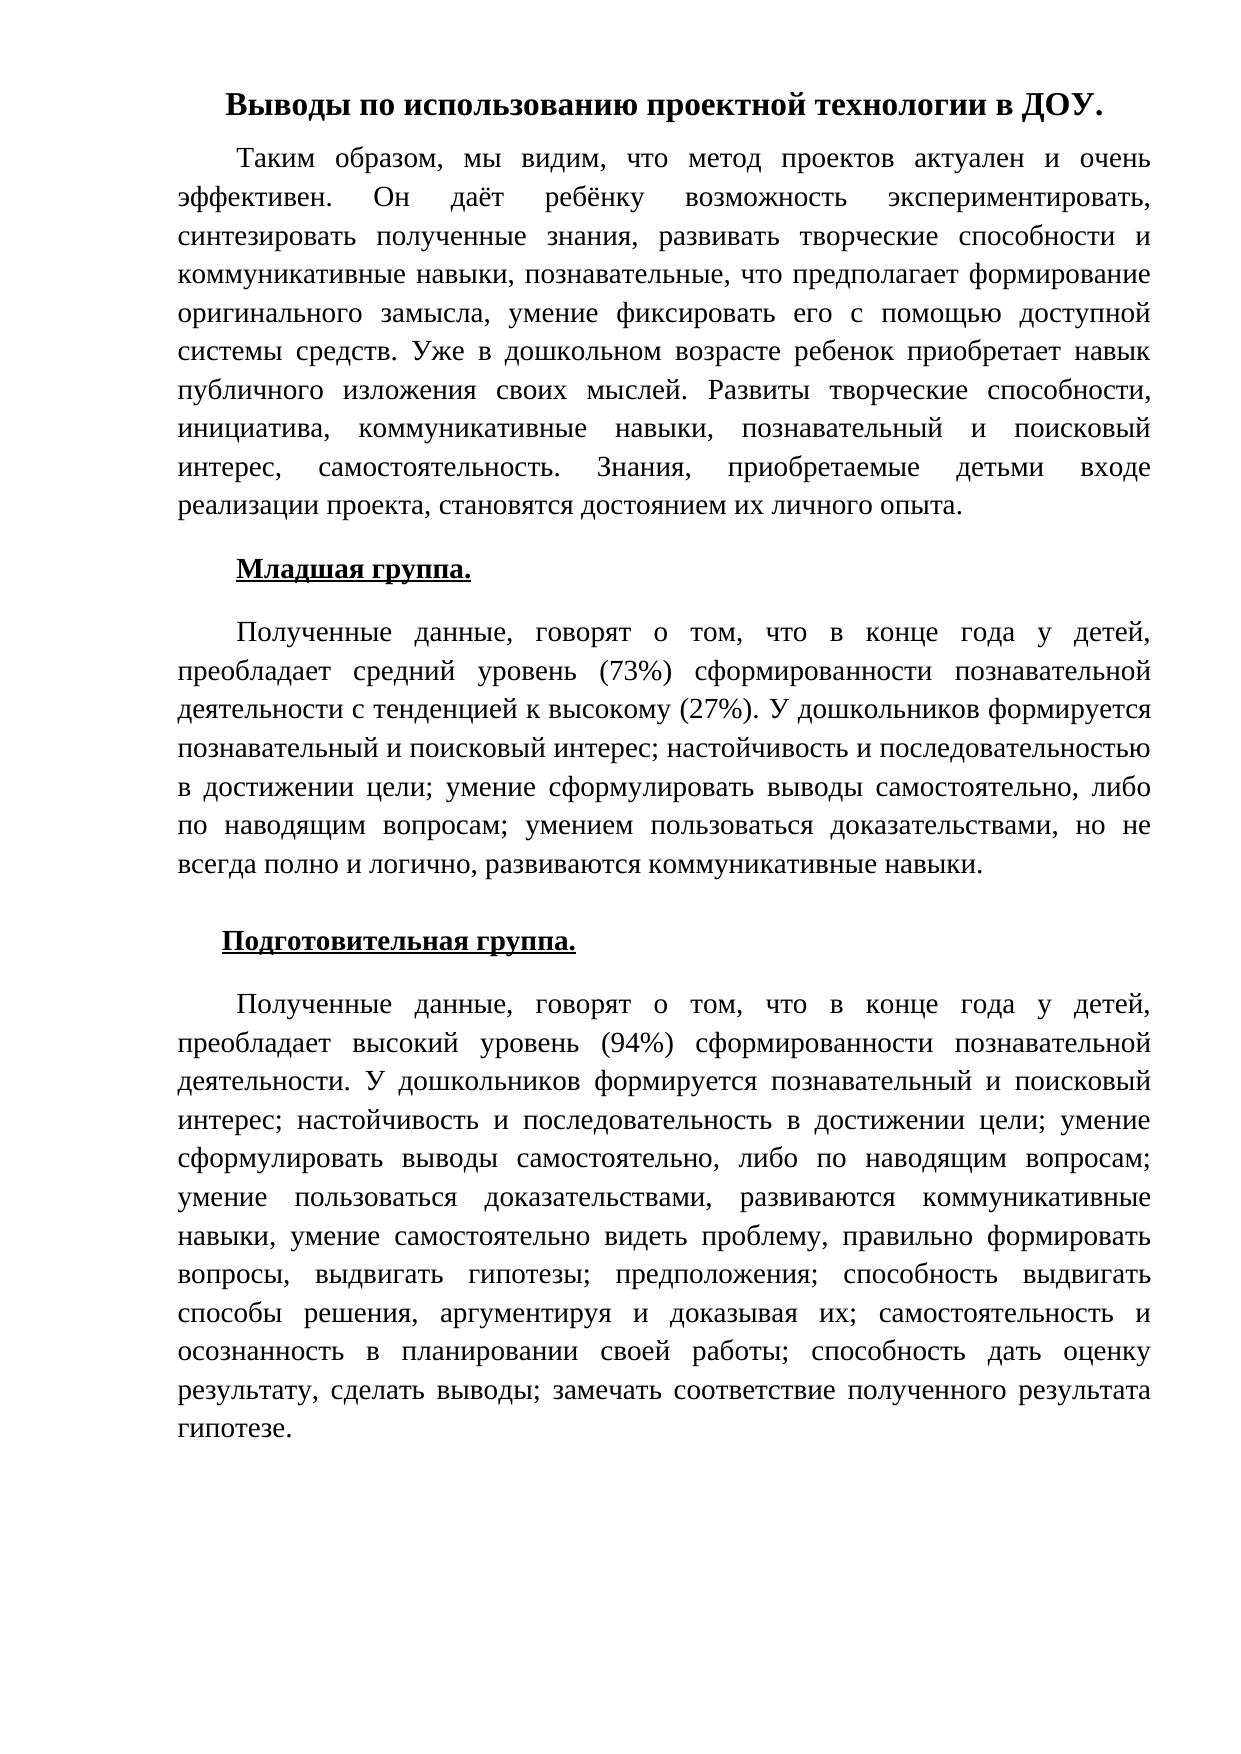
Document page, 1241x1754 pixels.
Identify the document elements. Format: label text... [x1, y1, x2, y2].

text Полученные данные, говорят о том, что в конце года у детей, преобладает средний уровень (73%) сформированности познавательной деятельности с тенденцией к высокому (27%). У дошкольников формируется познавательный и поисковый интерес; настойчивость и последовательностью в достижении цели; умение сформулировать выводы самостоятельно, либо по наводящим вопросам; умением пользоваться доказательствами, но не всегда полно и логично, развиваются коммуникативные навыки. [177, 614, 1152, 879]
text Выводы по использованию проектной технологии в ДОУ. [177, 84, 1152, 122]
text Полученные данные, говорят о том, что в конце года у детей, преобладает высокий уровень (94%) сформированности познавательной деятельности. У дошкольников формируется познавательный и поисковый интерес; настойчивость и последовательность в достижении цели; умение сформулировать выводы самостоятельно, либо по наводящим вопросам; умение пользоваться доказательствами, развиваются коммуникативные навыки, умение самостоятельно видеть проблему, правильно формировать вопросы, выдвигать гипотезы; предположения; способность выдвигать способы решения, аргументируя и доказывая их; самостоятельность и осознанность в планировании своей работы; способность дать оценку результату, сделать выводы; замечать соответствие полученного результата гипотезе. [177, 986, 1152, 1444]
text Младшая группа. [177, 551, 1152, 584]
text Подготовительная группа. [177, 923, 1152, 956]
text Таким образом, мы видим, что метод проектов актуален и очень эффективен. Он даёт ребёнку возможность экспериментировать, синтезировать полученные знания, развивать творческие способности и коммуникативные навыки, познавательные, что предполагает формирование оригинального замысла, умение фиксировать его с помощью доступной системы средств. Уже в дошкольном возрасте ребенок приобретает навык публичного изложения своих мыслей. Развиты творческие способности, инициатива, коммуникативные навыки, познавательный и поисковый интерес, самостоятельность. Знания, приобретаемые детьми входе реализации проекта, становятся достоянием их личного опыта. [177, 141, 1152, 521]
